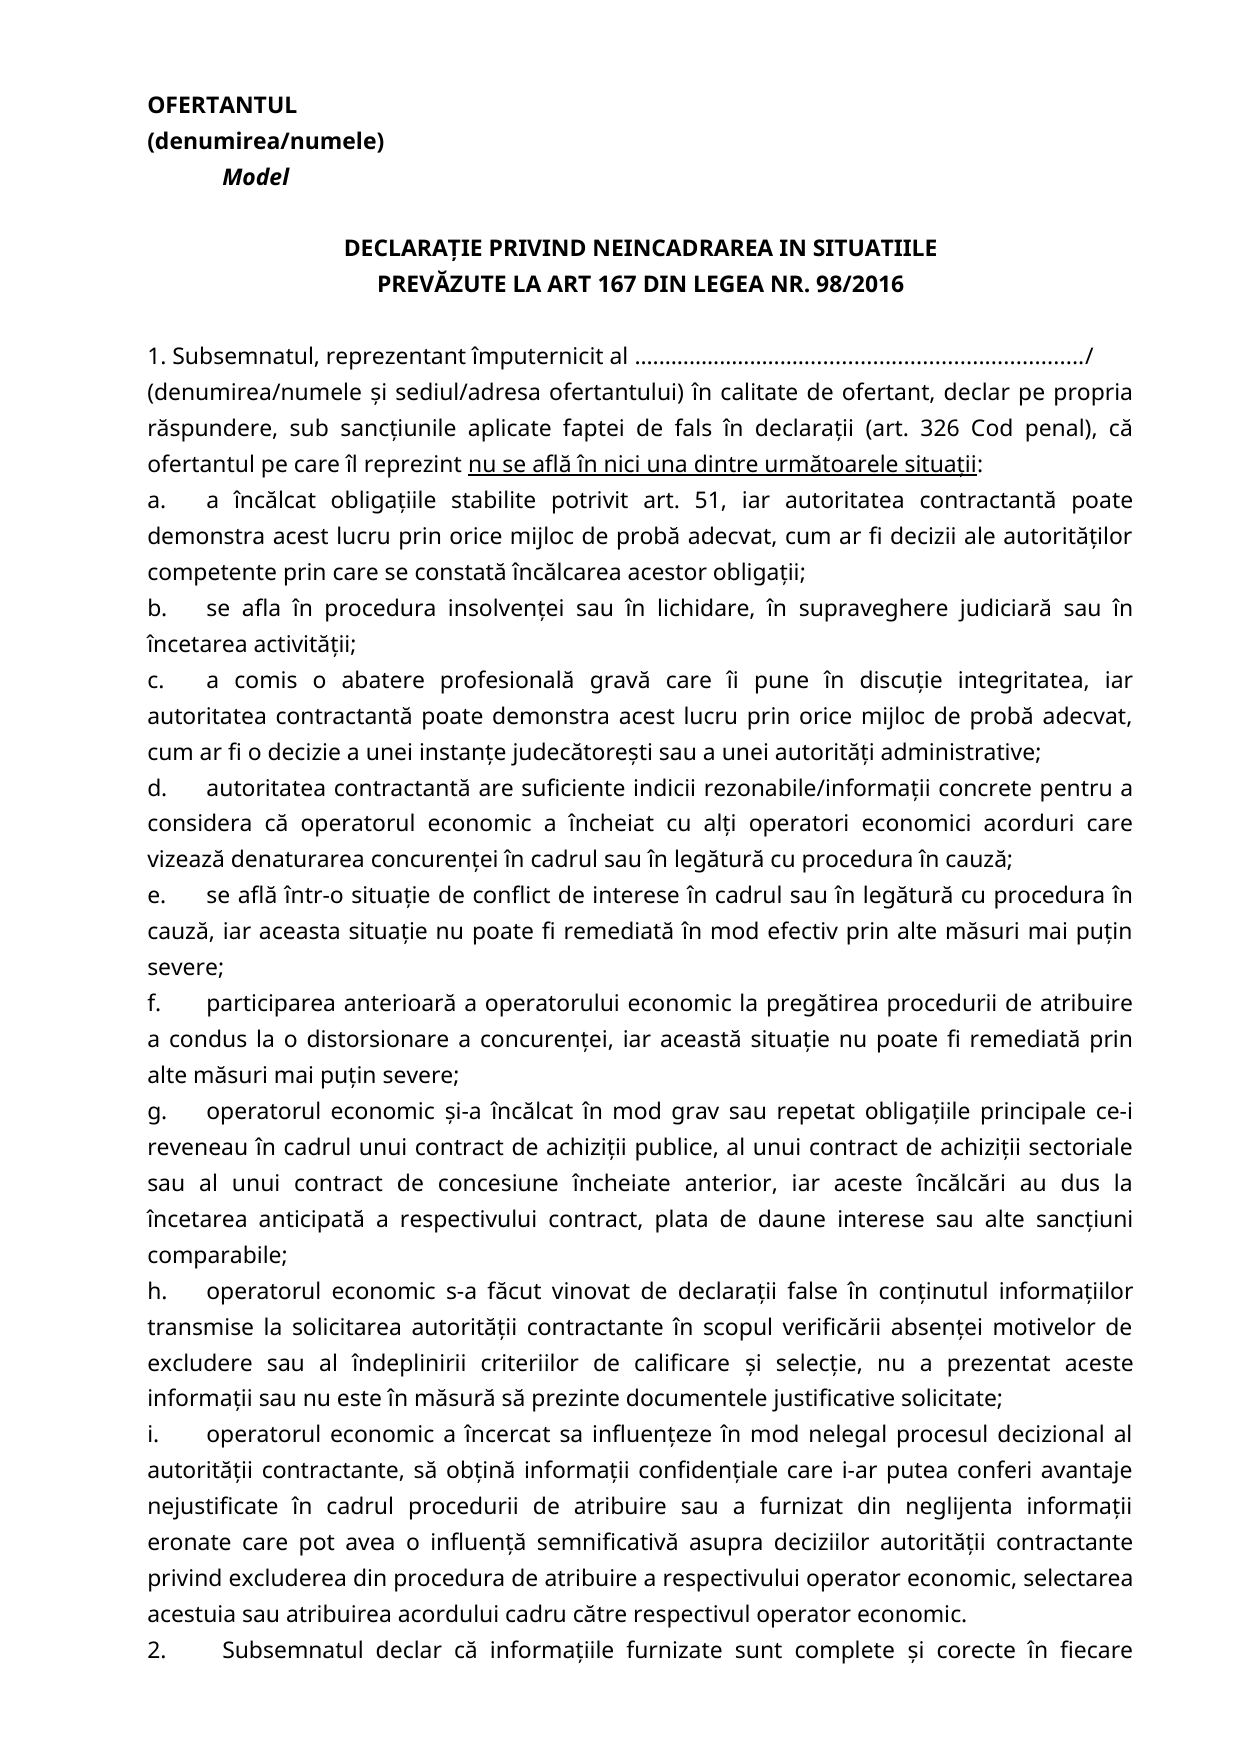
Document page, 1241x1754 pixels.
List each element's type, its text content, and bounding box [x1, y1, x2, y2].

list se află într-o situație de conflict de interese în cadrul sau în legătură cu procedura în cauză, iar aceasta situație nu poate fi remediată în mod efectiv prin alte măsuri mai puțin severe; [147, 879, 1134, 982]
list a încălcat obligațiile stabilite potrivit art. 51, iar autoritatea contractantă poate demonstra acest lucru prin orice mijloc de probă adecvat, cum ar fi decizii ale autorităților competente prin care se constată încălcarea acestor obligații; [147, 484, 1134, 587]
text PREVĂZUTE LA ART 167 DIN LEGEA NR. 98/2016 [147, 268, 1134, 299]
list operatorul economic şi-a încălcat în mod grav sau repetat obligațiile principale ce-i reveneau în cadrul unui contract de achiziții publice, al unui contract de achiziții sectoriale sau al unui contract de concesiune încheiate anterior, iar aceste încălcări au dus la încetarea anticipată a respectivului contract, plata de daune interese sau alte sancțiuni comparabile; [147, 1095, 1134, 1270]
list se afla în procedura insolvenței sau în lichidare, în supraveghere judiciară sau în încetarea activității; [147, 592, 1134, 659]
list participarea anterioară a operatorului economic la pregătirea procedurii de atribuire a condus la o distorsionare a concurenței, iar această situație nu poate fi remediată prin alte măsuri mai puțin severe; [147, 987, 1134, 1090]
text DECLARAŢIE PRIVIND NEINCADRAREA IN SITUATIILE [147, 232, 1134, 264]
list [147, 1634, 1134, 1665]
text OFERTANTUL [147, 89, 1134, 120]
list operatorul economic a încercat sa influențeze în mod nelegal procesul decizional al autorității contractante, să obțină informații confidențiale care i-ar putea conferi avantaje nejustificate în cadrul procedurii de atribuire sau a furnizat din neglijenta informații eronate care pot avea o influență semnificativă asupra deciziilor autorității contractante privind excluderea din procedura de atribuire a respectivului operator economic, selectarea acestuia sau atribuirea acordului cadru către respectivul operator economic. [147, 1418, 1134, 1629]
list operatorul economic s-a făcut vinovat de declarații false în conținutul informațiilor transmise la solicitarea autorității contractante în scopul verificării absenței motivelor de excludere sau al îndeplinirii criteriilor de calificare şi selecție, nu a prezentat aceste informații sau nu este în măsură să prezinte documentele justificative solicitate; [147, 1274, 1134, 1414]
text 1. Subsemnatul, reprezentant împuternicit al / [147, 340, 1134, 371]
list a comis o abatere profesională gravă care îi pune în discuție integritatea, iar autoritatea contractantă poate demonstra acest lucru prin orice mijloc de probă adecvat, cum ar fi o decizie a unei instanțe judecătorești sau a unei autorități administrative; [147, 664, 1134, 767]
text (denumirea/numele şi sediul/adresa ofertantului) în calitate de ofertant, declar pe propria răspundere, sub sancțiunile aplicate faptei de fals în declarații (art. 326 Cod penal), că ofertantul pe care îl reprezint nu se află în nici una dintre următoarele situații: [147, 376, 1134, 479]
text (denumirea/numele) Model [147, 124, 1134, 192]
list autoritatea contractantă are suficiente indicii rezonabile/informații concrete pentru a considera că operatorul economic a încheiat cu alți operatori economici acorduri care vizează denaturarea concurenței în cadrul sau în legătură cu procedura în cauză; [147, 771, 1134, 874]
